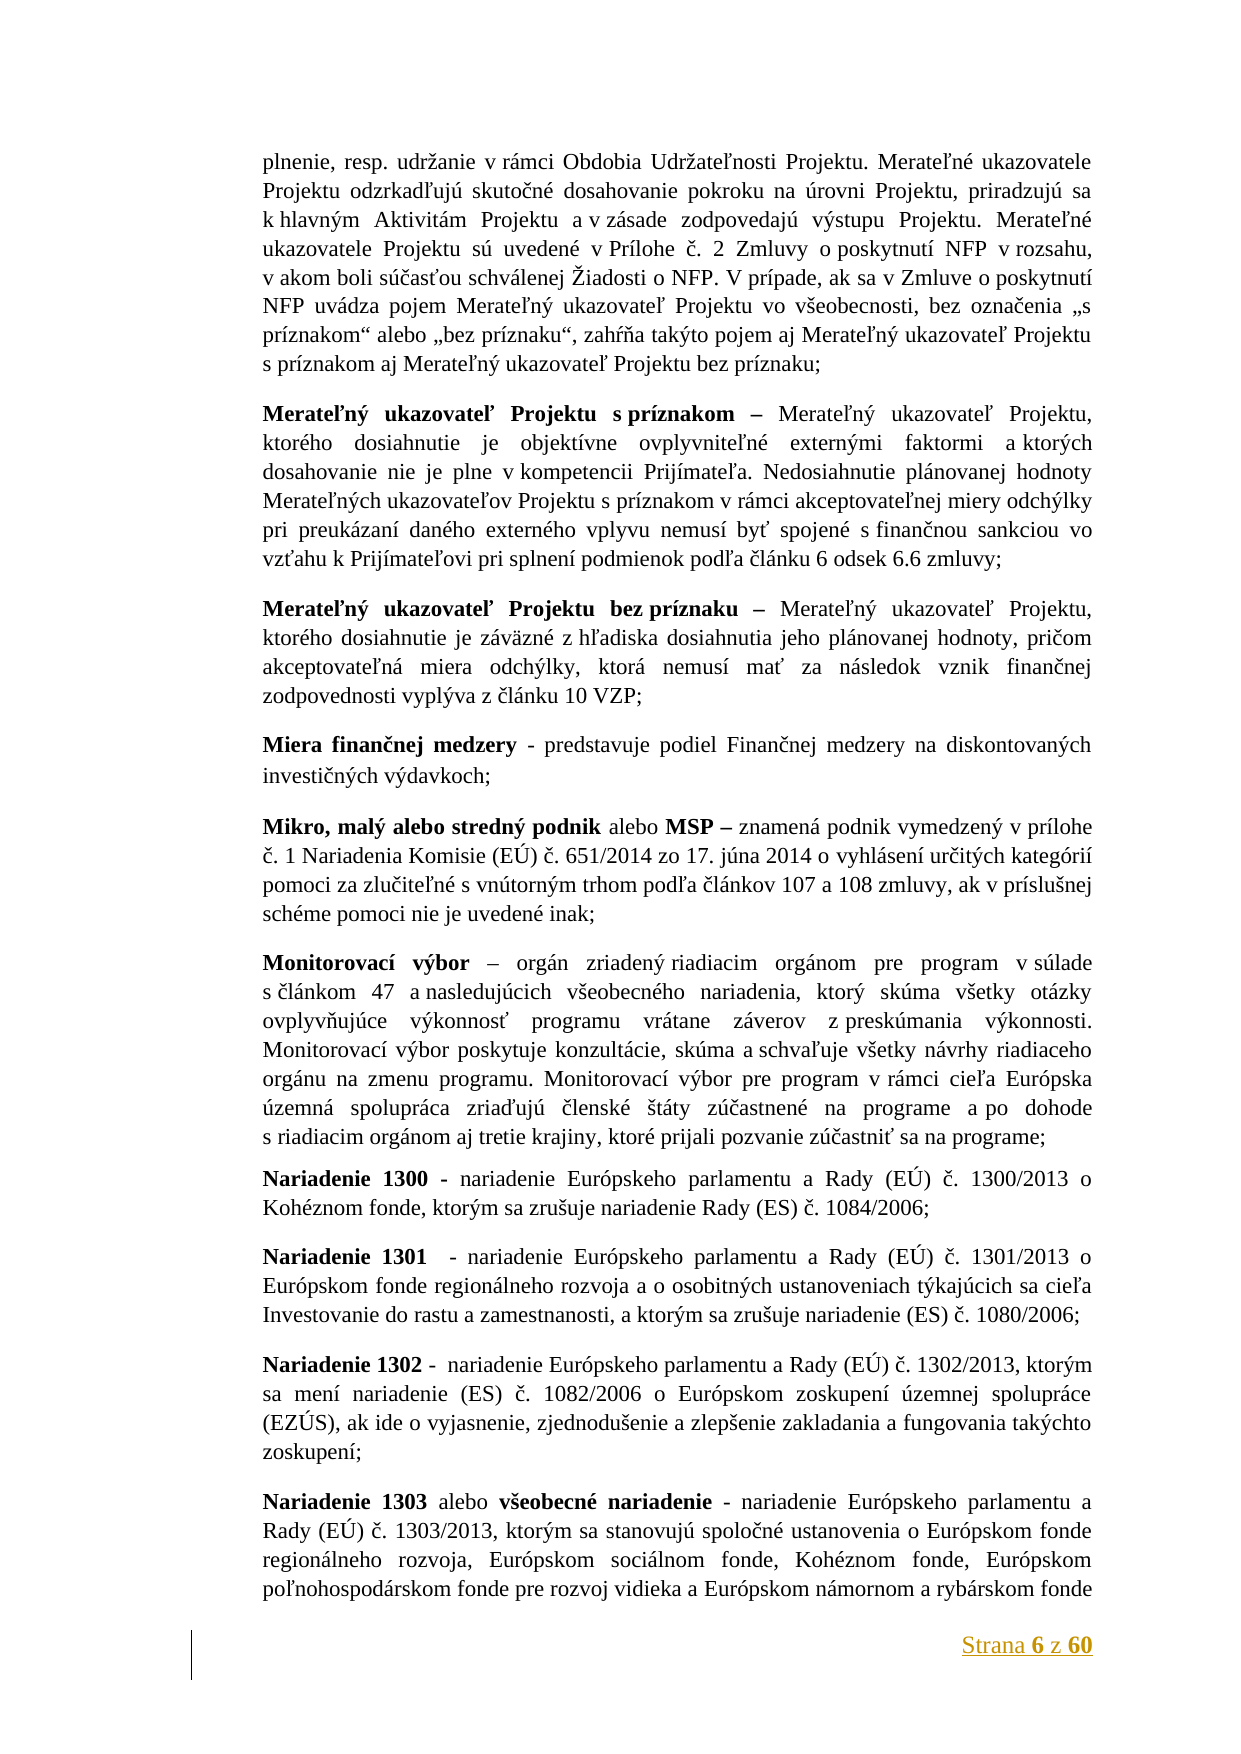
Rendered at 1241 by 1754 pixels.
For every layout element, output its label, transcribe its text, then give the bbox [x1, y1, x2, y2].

text Nariadenie 1301 - nariadenie Európskeho parlamentu a Rady (EÚ) č. 1301/2013 o Európskom fonde regionálneho rozvoja a o osobitných ustanoveniach týkajúcich sa cieľa Investovanie do rastu a zamestnanosti, a ktorým sa zrušuje nariadenie (ES) č. 1080/2006; [262, 1243, 1092, 1328]
text Monitorovací výbor – orgán zriadený riadiacim orgánom pre program v súlade s článkom 47 a nasledujúcich všeobecného nariadenia, ktorý skúma všetky otázky ovplyvňujúce výkonnosť programu vrátane záverov z preskúmania výkonnosti. Monitorovací výbor poskytuje konzultácie, skúma a schvaľuje všetky návrhy riadiaceho orgánu na zmenu programu. Monitorovací výbor pre program v rámci cieľa Európska územná spolupráca zriaďujú členské štáty zúčastnené na programe a po dohode s riadiacim orgánom aj tretie krajiny, ktoré prijali pozvanie zúčastniť sa na programe; [262, 949, 1092, 1149]
text Nariadenie 1302 - nariadenie Európskeho parlamentu a Rady (EÚ) č. 1302/2013, ktorým sa mení nariadenie (ES) č. 1082/2006 o Európskom zoskupení územnej spolupráce (EZÚS), ak ide o vyjasnenie, zjednodušenie a zlepšenie zakladania a fungovania takýchto zoskupení; [262, 1351, 1092, 1464]
text Miera finančnej medzery - predstavuje podiel Finančnej medzery na diskontovaných investičných výdavkoch; [262, 731, 1092, 788]
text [262, 148, 1092, 377]
text Merateľný ukazovateľ Projektu bez príznaku – Merateľný ukazovateľ Projektu, ktorého dosiahnutie je záväzné z hľadiska dosiahnutia jeho plánovanej hodnoty, pričom akceptovateľná miera odchýlky, ktorá nemusí mať za následok vznik finančnej zodpovednosti vyplýva z článku 10 VZP; [262, 595, 1092, 708]
text Nariadenie 1300 - nariadenie Európskeho parlamentu a Rady (EÚ) č. 1300/2013 o Kohéznom fonde, ktorým sa zrušuje nariadenie Rady (ES) č. 1084/2006; [262, 1164, 1092, 1220]
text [262, 1488, 1092, 1601]
text Mikro, malý alebo stredný podnik alebo MSP – znamená podnik vymedzený v prílohe č. 1 Nariadenia Komisie (EÚ) č. 651/2014 zo 17. júna 2014 o vyhlásení určitých kategórií pomoci za zlučiteľné s vnútorným trhom podľa článkov 107 a 108 zmluvy, ak v príslušnej schéme pomoci nie je uvedené inak; [262, 813, 1092, 926]
text Merateľný ukazovateľ Projektu s príznakom – Merateľný ukazovateľ Projektu, ktorého dosiahnutie je objektívne ovplyvniteľné externými faktormi a ktorých dosahovanie nie je plne v kompetencii Prijímateľa. Nedosiahnutie plánovanej hodnoty Merateľných ukazovateľov Projektu s príznakom v rámci akceptovateľnej miery odchýlky pri preukázaní daného externého vplyvu nemusí byť spojené s finančnou sankciou vo vzťahu k Prijímateľovi pri splnení podmienok podľa článku 6 odsek 6.6 zmluvy; [262, 400, 1092, 571]
